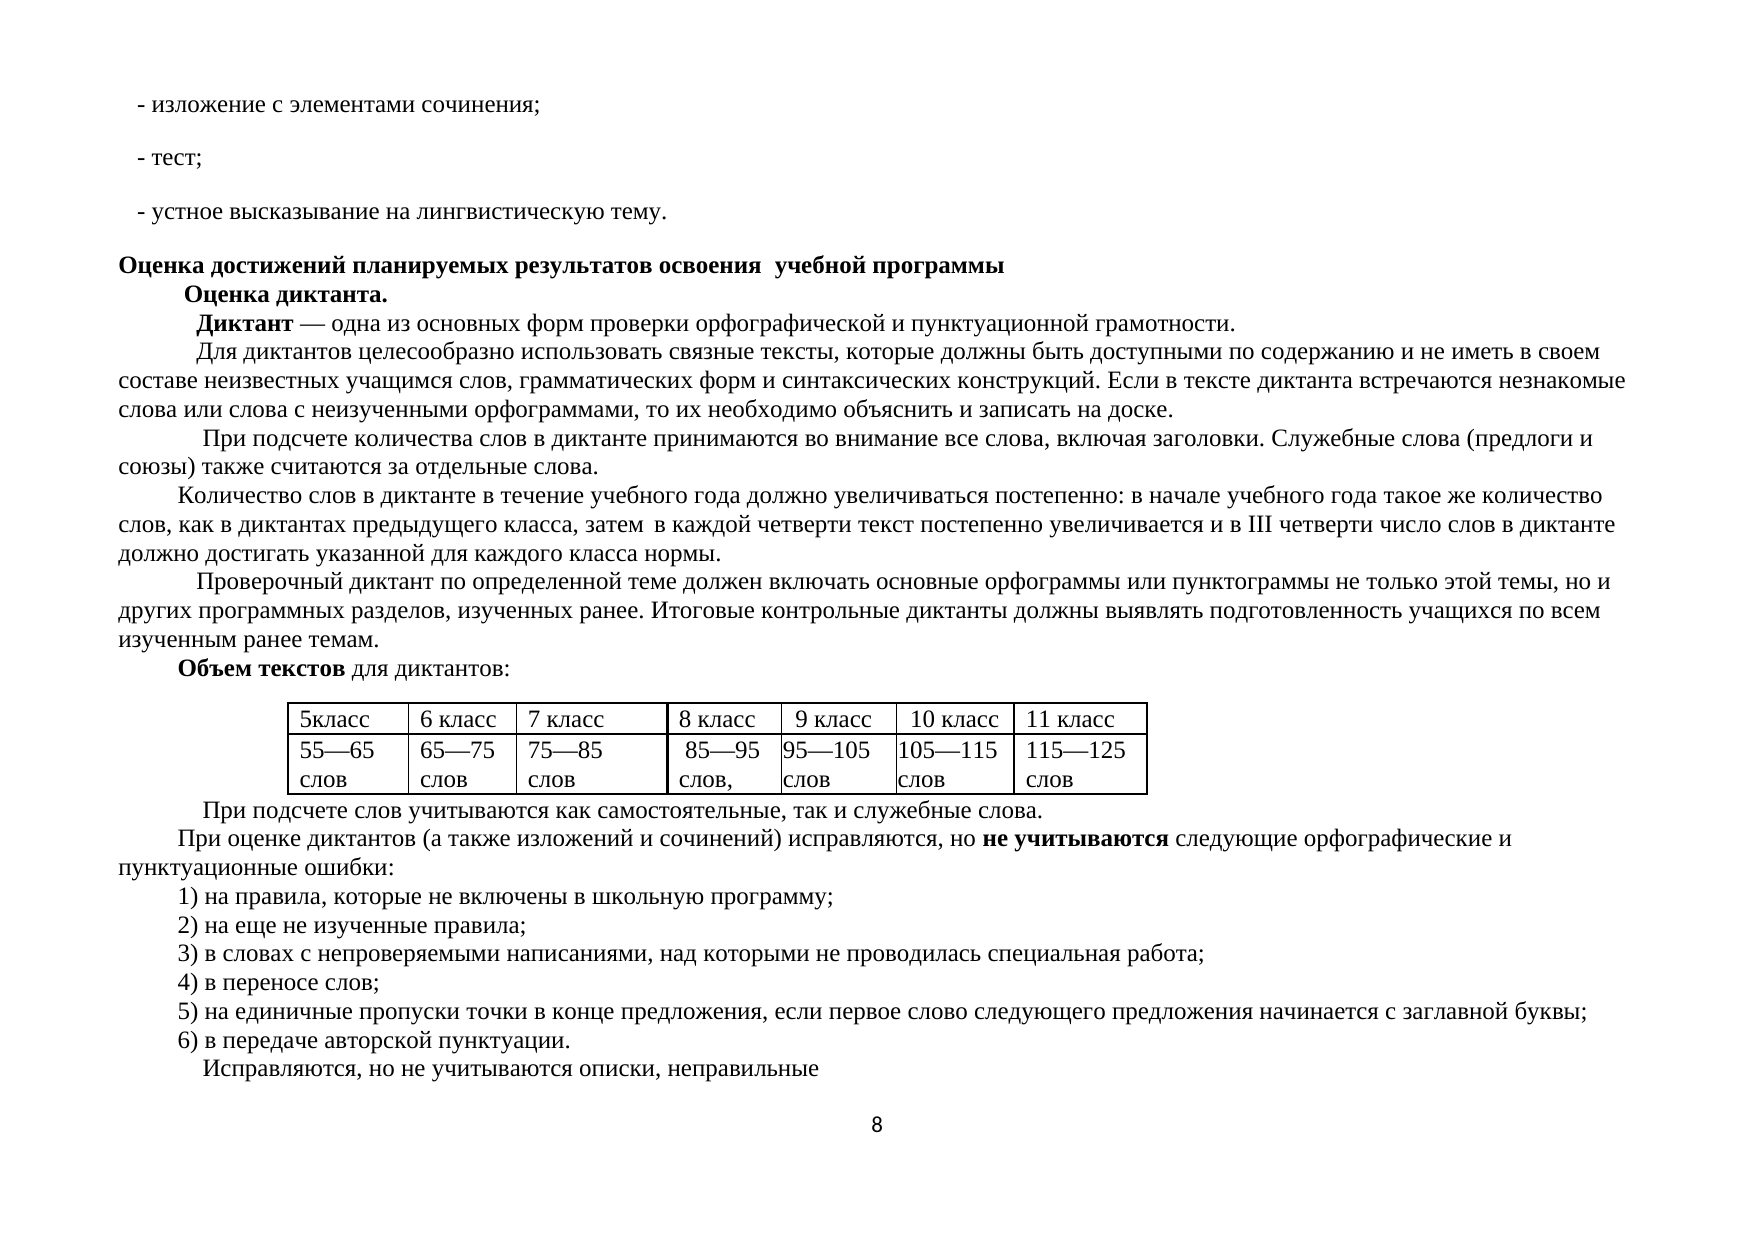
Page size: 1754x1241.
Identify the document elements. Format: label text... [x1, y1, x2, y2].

table_cell 55—65 слов [289, 735, 408, 793]
table_header 7 класс [517, 704, 666, 733]
text Проверочный диктант по определенной теме должен включать основные орфограммы или пунктограммы не только этой темы, но и других программных разделов, изученных ранее. Итоговые контрольные диктанты должны выявлять подготовленность учащихся по всем изученным ранее темам. [118, 566, 1636, 653]
text Объем текстов для диктантов: [118, 653, 1636, 681]
table_cell 65—75 слов [409, 735, 516, 793]
table_header 10 класс [897, 704, 1013, 733]
text 4) в переносе слов; [118, 967, 1636, 996]
text Для диктантов целесообразно использовать связные тексты, которые должны быть доступными по содержанию и не иметь в своем составе неизвестных учащимся слов, грамматических форм и синтаксических конструкций. Если в тексте диктанта встречаются незнакомые слова или слова с неизученными орфограммами, то их необходимо объяснить и записать на доске. [118, 336, 1636, 423]
text 1) на правила, которые не включены в школьную программу; [118, 881, 1636, 910]
table_header 9 класс [782, 704, 896, 733]
text Количество слов в диктанте в течение учебного года должно увеличиваться постепенно: в начале учебного года такое же количество слов, как в диктантах предыдущего класса, затем в каждой четверти текст постепенно увеличивается и в III четверти число слов в диктанте должно достигать указанной для каждого класса нормы. [118, 480, 1636, 566]
text Оценка достижений планируемых результатов освоения учебной программы [118, 250, 1636, 279]
text Исправляются, но не учитываются описки, неправильные [118, 1053, 1636, 1082]
table_header 8 класс [669, 704, 781, 733]
text - устное высказывание на лингвистическую тему. [118, 196, 1636, 225]
text 5) на единичные пропуски точки в конце предложения, если первое слово следующего предложения начинается с заглавной буквы; [118, 996, 1636, 1025]
text При подсчете количества слов в диктанте принимаются во внимание все слова, включая заголовки. Служебные слова (предлоги и союзы) также считаются за отдельные слова. [118, 423, 1636, 480]
table_cell 95—105 слов [782, 735, 896, 793]
table_header 11 класс [1015, 704, 1146, 733]
table_header 6 класс [409, 704, 516, 733]
text 6) в передаче авторской пунктуации. [118, 1025, 1636, 1053]
table_cell 105—115 слов [897, 735, 1013, 793]
table_cell 75—85 слов [517, 735, 666, 793]
text - изложение с элементами сочинения; [118, 89, 1636, 117]
text При подсчете слов учитываются как самостоятельные, так и служебные слова. [118, 795, 1636, 823]
text Оценка диктанта. [118, 279, 1636, 308]
table_header 5класс [289, 704, 408, 733]
text Диктант — одна из основных форм проверки орфографической и пунктуационной грамотности. [118, 308, 1636, 336]
table_cell 115—125 слов [1015, 735, 1146, 793]
table_cell 85—95 слов, [669, 735, 781, 793]
text - тест; [118, 142, 1636, 171]
text 3) в словах с непроверяемыми написаниями, над которыми не проводилась специальная работа; [118, 938, 1636, 967]
text При оценке диктантов (а также изложений и сочинений) исправляются, но не учитываются следующие орфографические и пунктуационные ошибки: [118, 823, 1636, 881]
text 2) на еще не изученные правила; [118, 910, 1636, 938]
